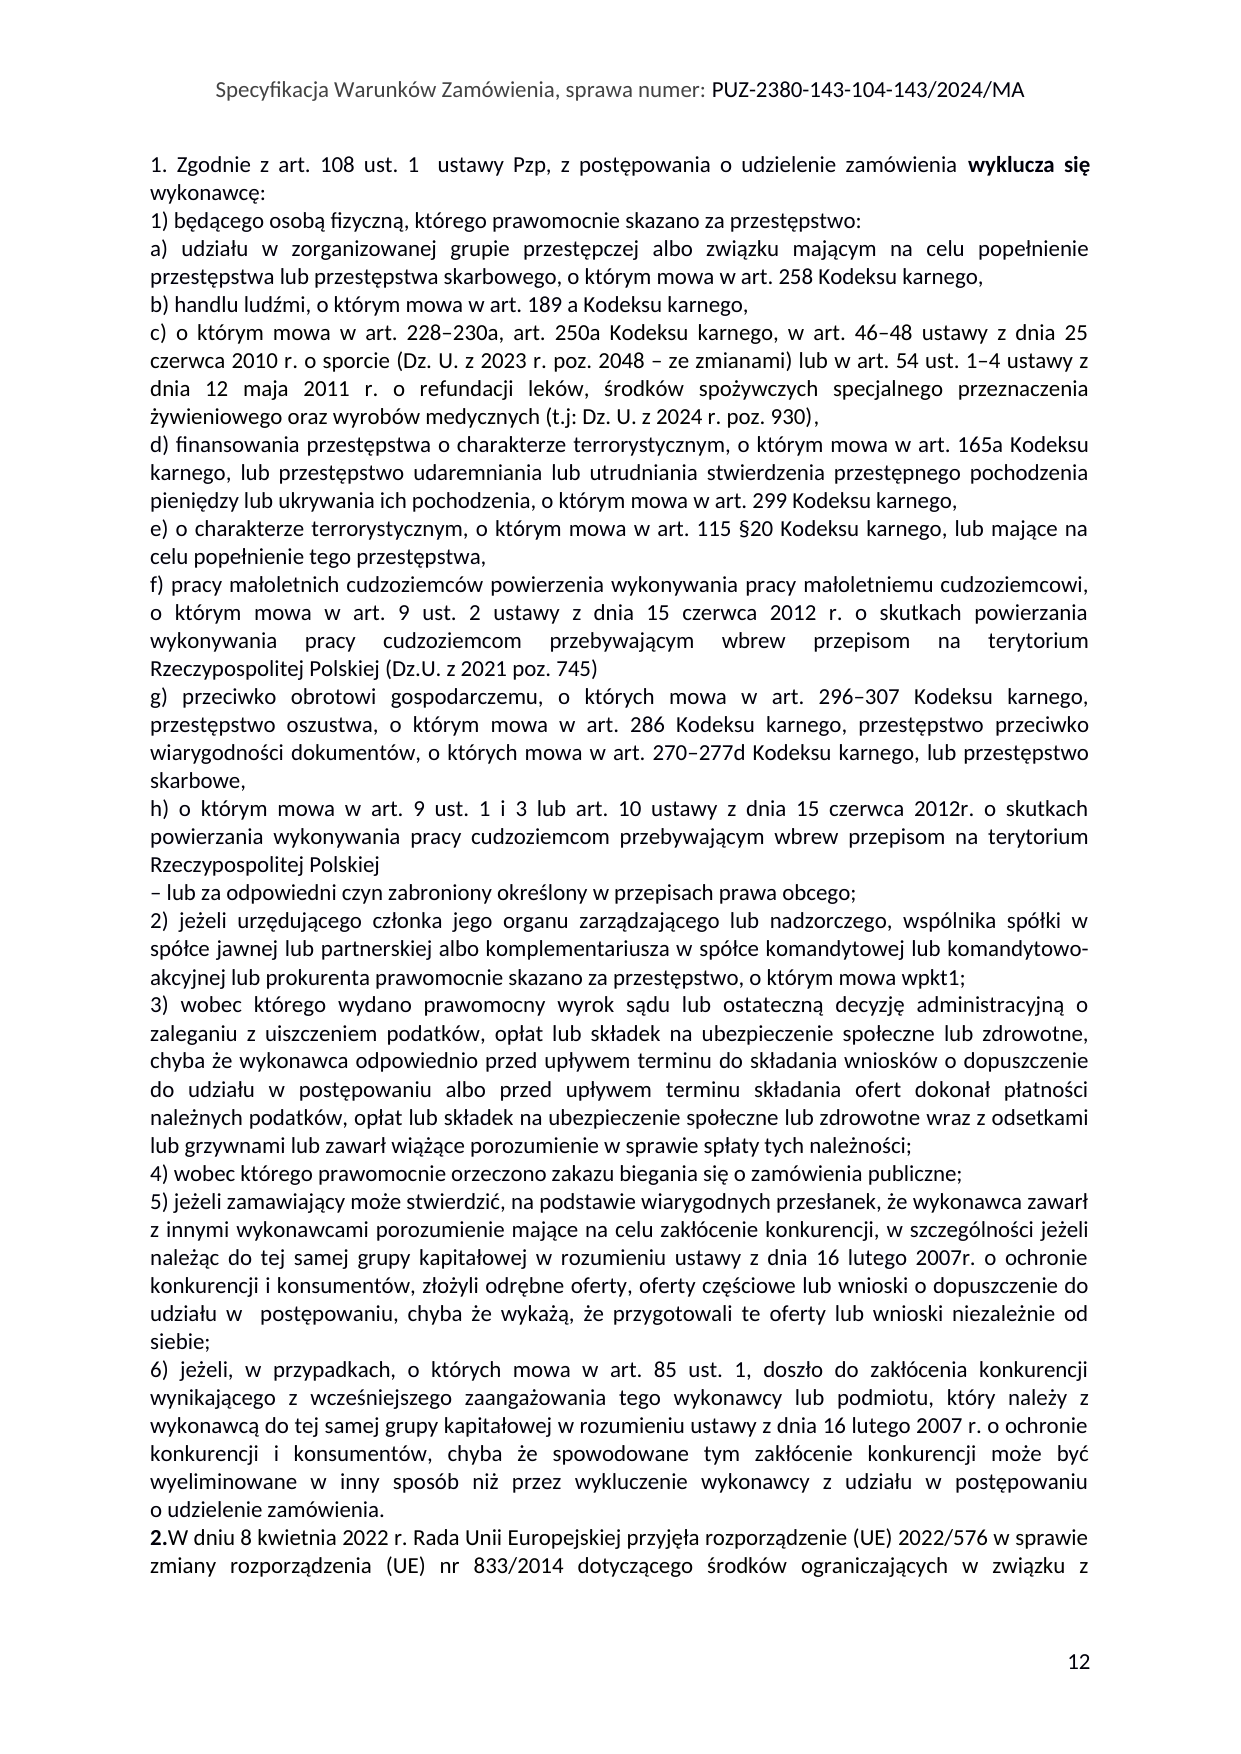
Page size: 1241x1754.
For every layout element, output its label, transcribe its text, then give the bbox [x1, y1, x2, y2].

text 3) wobec którego wydano prawomocny wyrok sądu lub ostateczną decyzję administracyjną o zaleganiu z uiszczeniem podatków, opłat lub składek na ubezpieczenie społeczne lub zdrowotne, chyba że wykonawca odpowiednio przed upływem terminu do składania wniosków o dopuszczenie do udziału w postępowaniu albo przed upływem terminu składania ofert dokonał płatności należnych podatków, opłat lub składek na ubezpieczenie społeczne lub zdrowotne wraz z odsetkami lub grzywnami lub zawarł wiążące porozumienie w sprawie spłaty tych należności; [150, 991, 1090, 1159]
text f) pracy małoletnich cudzoziemców powierzenia wykonywania pracy małoletniemu cudzoziemcowi, o którym mowa w art. 9 ust. 2 ustawy z dnia 15 czerwca 2012 r. o skutkach powierzania wykonywania pracy cudzoziemcom przebywającym wbrew przepisom na terytorium Rzeczypospolitej Polskiej (Dz.U. z 2021 poz. 745) [150, 570, 1090, 682]
text c) o którym mowa w art. 228–230a, art. 250a Kodeksu karnego, w art. 46–48 ustawy z dnia 25 czerwca 2010 r. o sporcie (Dz. U. z 2023 r. poz. 2048 – ze zmianami) lub w art. 54 ust. 1–4 ustawy z dnia 12 maja 2011 r. o refundacji leków, środków spożywczych specjalnego przeznaczenia żywieniowego oraz wyrobów medycznych (t.j: Dz. U. z 2024 r. poz. 930), [150, 318, 1090, 430]
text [150, 1523, 1090, 1579]
text 1. Zgodnie z art. 108 ust. 1 ustawy Pzp, z postępowania o udzielenie zamówienia wyklucza się wykonawcę: [150, 150, 1090, 206]
text b) handlu ludźmi, o którym mowa w art. 189 a Kodeksu karnego, [150, 290, 1090, 318]
text 1) będącego osobą fizyczną, którego prawomocnie skazano za przestępstwo: [150, 206, 1090, 234]
text 4) wobec którego prawomocnie orzeczono zakazu biegania się o zamówienia publiczne; [150, 1159, 1090, 1187]
text d) finansowania przestępstwa o charakterze terrorystycznym, o którym mowa w art. 165a Kodeksu karnego, lub przestępstwo udaremniania lub utrudniania stwierdzenia przestępnego pochodzenia pieniędzy lub ukrywania ich pochodzenia, o którym mowa w art. 299 Kodeksu karnego, [150, 430, 1090, 514]
text 6) jeżeli, w przypadkach, o których mowa w art. 85 ust. 1, doszło do zakłócenia konkurencji wynikającego z wcześniejszego zaangażowania tego wykonawcy lub podmiotu, który należy z wykonawcą do tej samej grupy kapitałowej w rozumieniu ustawy z dnia 16 lutego 2007 r. o ochronie konkurencji i konsumentów, chyba że spowodowane tym zakłócenie konkurencji może być wyeliminowane w inny sposób niż przez wykluczenie wykonawcy z udziału w postępowaniu o udzielenie zamówienia. [150, 1355, 1090, 1523]
text 5) jeżeli zamawiający może stwierdzić, na podstawie wiarygodnych przesłanek, że wykonawca zawarł z innymi wykonawcami porozumienie mające na celu zakłócenie konkurencji, w szczególności jeżeli należąc do tej samej grupy kapitałowej w rozumieniu ustawy z dnia 16 lutego 2007r. o ochronie konkurencji i konsumentów, złożyli odrębne oferty, oferty częściowe lub wnioski o dopuszczenie do udziału w postępowaniu, chyba że wykażą, że przygotowali te oferty lub wnioski niezależnie od siebie; [150, 1187, 1090, 1355]
text h) o którym mowa w art. 9 ust. 1 i 3 lub art. 10 ustawy z dnia 15 czerwca 2012r. o skutkach powierzania wykonywania pracy cudzoziemcom przebywającym wbrew przepisom na terytorium Rzeczypospolitej Polskiej [150, 794, 1090, 878]
text – lub za odpowiedni czyn zabroniony określony w przepisach prawa obcego; [150, 878, 1090, 907]
text e) o charakterze terrorystycznym, o którym mowa w art. 115 §20 Kodeksu karnego, lub mające na celu popełnienie tego przestępstwa, [150, 514, 1090, 570]
text g) przeciwko obrotowi gospodarczemu, o których mowa w art. 296–307 Kodeksu karnego, przestępstwo oszustwa, o którym mowa w art. 286 Kodeksu karnego, przestępstwo przeciwko wiarygodności dokumentów, o których mowa w art. 270–277d Kodeksu karnego, lub przestępstwo skarbowe, [150, 682, 1090, 794]
text 2) jeżeli urzędującego członka jego organu zarządzającego lub nadzorczego, wspólnika spółki w spółce jawnej lub partnerskiej albo komplementariusza w spółce komandytowej lub komandytowo-akcyjnej lub prokurenta prawomocnie skazano za przestępstwo, o którym mowa wpkt1; [150, 907, 1090, 991]
text a) udziału w zorganizowanej grupie przestępczej albo związku mającym na celu popełnienie przestępstwa lub przestępstwa skarbowego, o którym mowa w art. 258 Kodeksu karnego, [150, 234, 1090, 290]
